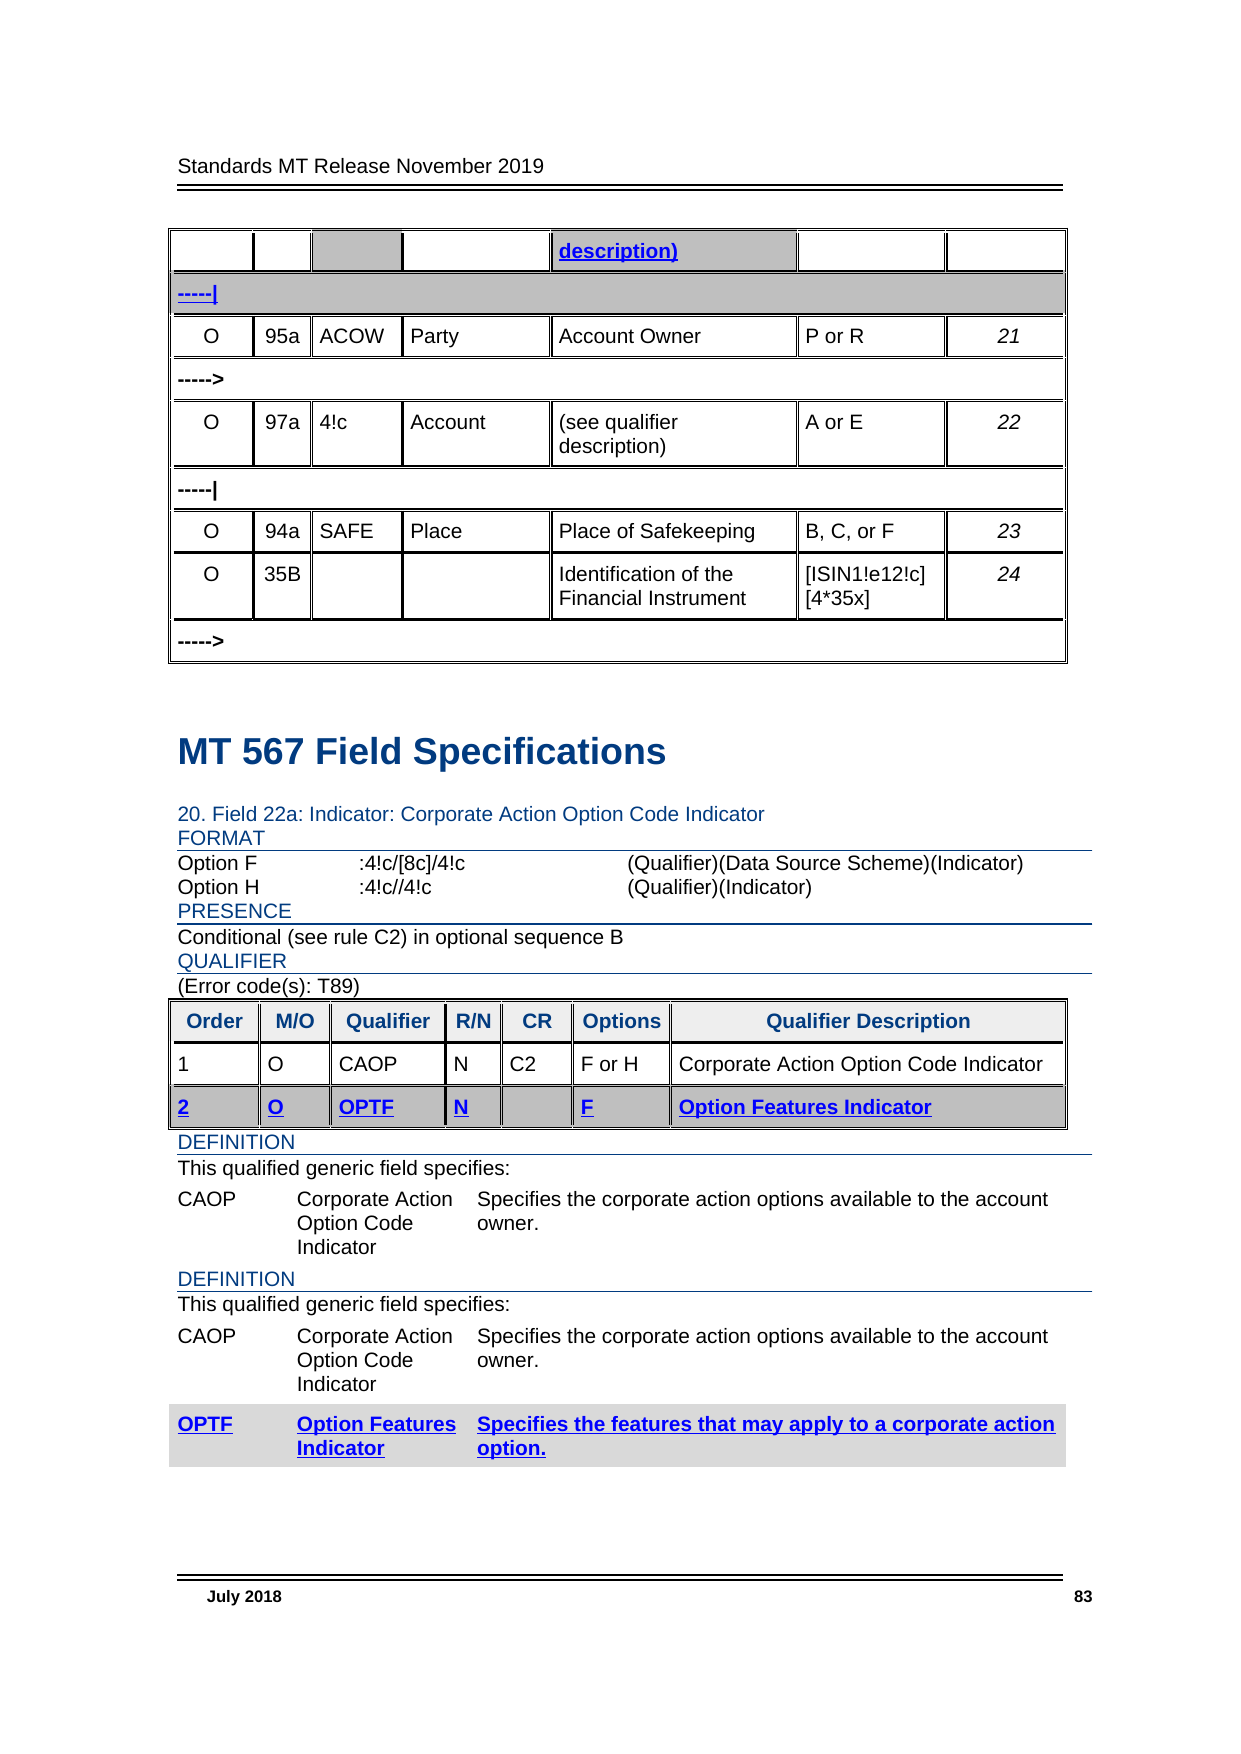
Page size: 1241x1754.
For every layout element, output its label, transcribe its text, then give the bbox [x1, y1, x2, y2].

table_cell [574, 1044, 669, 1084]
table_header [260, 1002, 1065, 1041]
text This qualified generic field specifies: [177, 1292, 1092, 1316]
text (Error code(s): T89) [177, 974, 1092, 998]
text QUALIFIER [177, 949, 1092, 973]
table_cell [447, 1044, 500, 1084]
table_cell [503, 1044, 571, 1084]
text 20. Field 22a: Indicator: Corporate Action Option Code Indicator [177, 802, 1092, 826]
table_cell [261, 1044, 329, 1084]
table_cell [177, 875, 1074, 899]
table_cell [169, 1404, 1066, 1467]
text MT 567 Field Specifications [177, 729, 1092, 773]
text DEFINITION [177, 1130, 1092, 1154]
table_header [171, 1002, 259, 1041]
text Conditional (see rule C2) in optional sequence B [177, 925, 1092, 949]
text DEFINITION [177, 1267, 1092, 1291]
text FORMAT [177, 826, 1092, 850]
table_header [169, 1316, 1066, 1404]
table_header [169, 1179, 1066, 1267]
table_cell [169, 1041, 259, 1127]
text This qualified generic field specifies: [177, 1155, 1092, 1179]
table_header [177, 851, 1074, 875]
text PRESENCE [177, 899, 1092, 923]
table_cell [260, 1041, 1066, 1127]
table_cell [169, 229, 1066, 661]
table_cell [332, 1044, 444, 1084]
